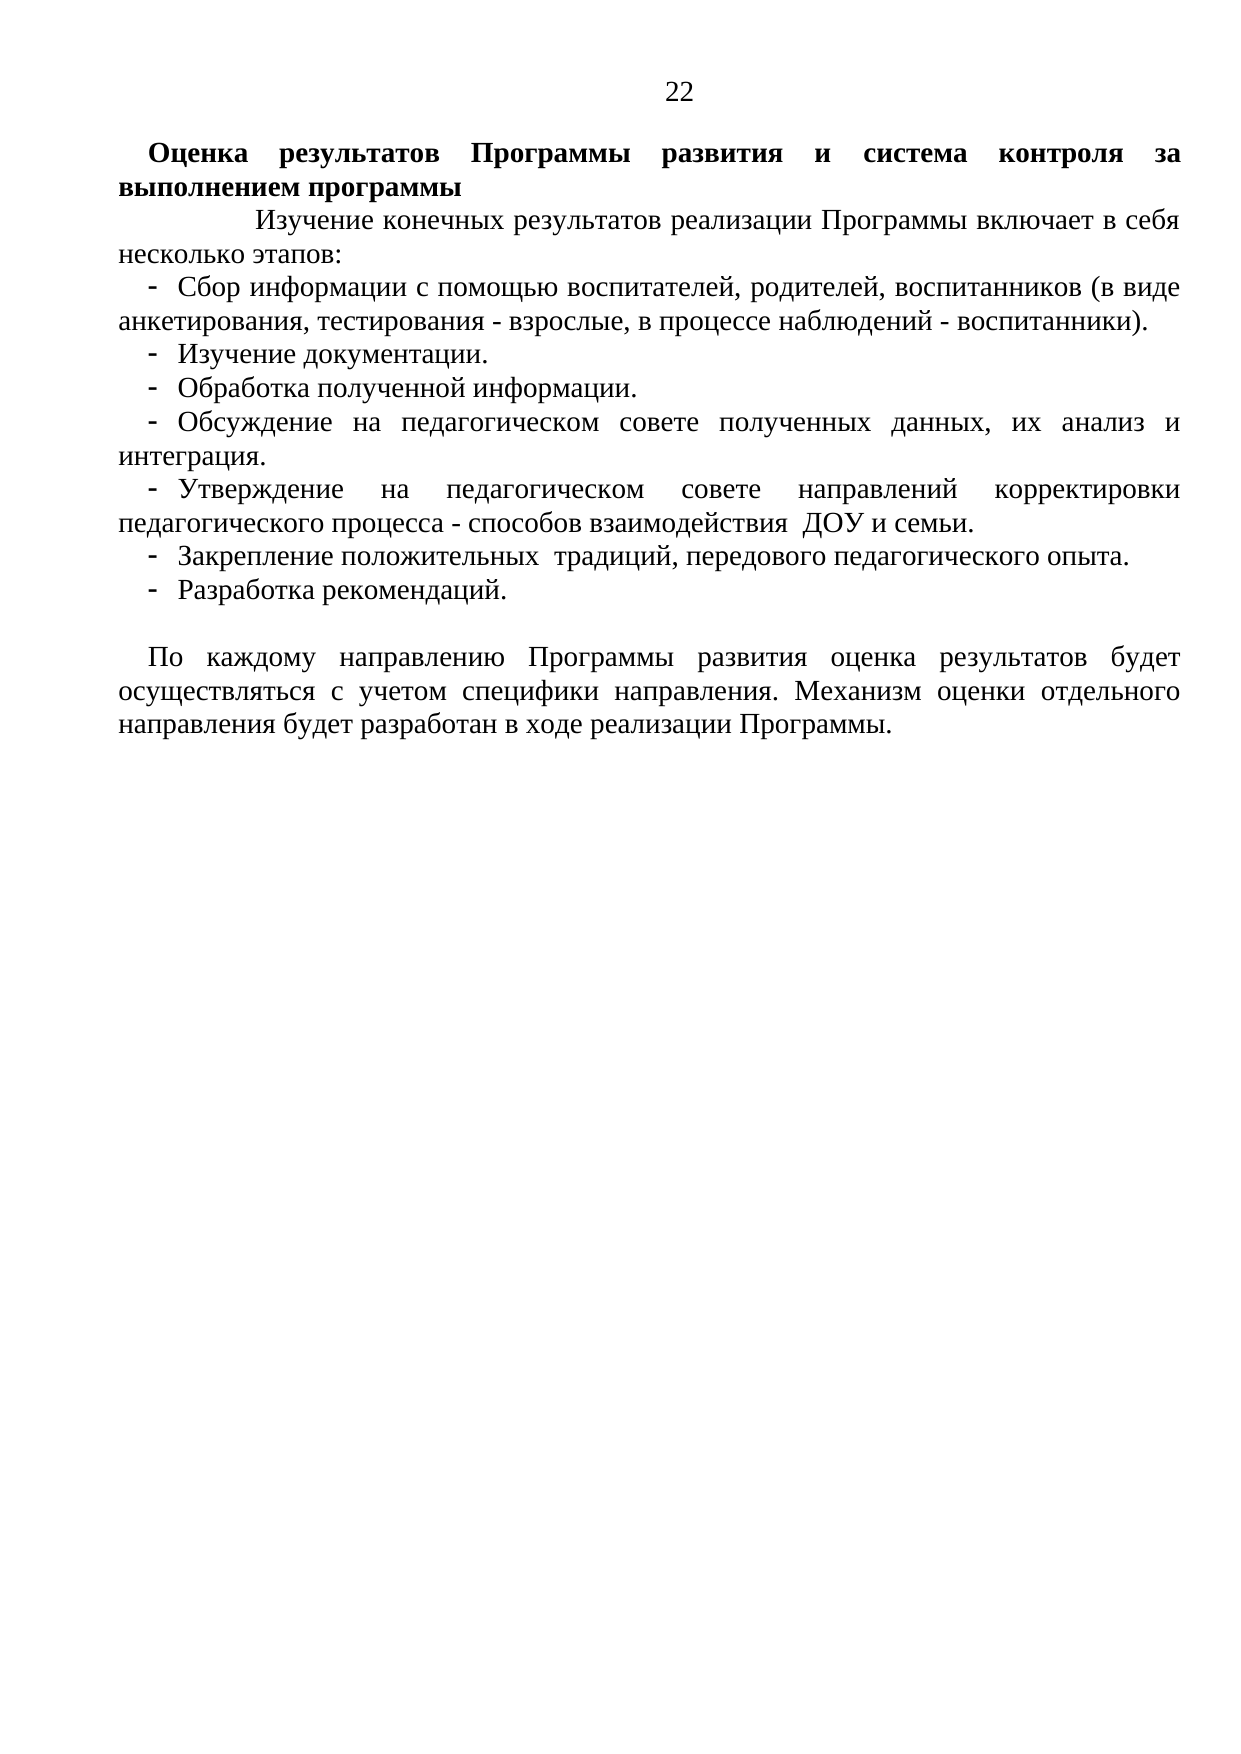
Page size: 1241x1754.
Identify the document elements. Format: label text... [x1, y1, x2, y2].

list Утверждение на педагогическом совете направлений корректировки педагогического процесса - способов взаимодействия ДОУ и семьи. [118, 471, 1181, 538]
text Изучение конечных результатов реализации Программы включает в себя несколько этапов: [118, 202, 1181, 269]
list Сбор информации с помощью воспитателей, родителей, воспитанников (в виде анкетирования, тестирования - взрослые, в процессе наблюдений - воспитанники). [118, 269, 1181, 337]
list Закрепление положительных традиций, передового педагогического опыта. [118, 538, 1181, 572]
text Оценка результатов Программы развития и система контроля за выполнением программы [118, 135, 1181, 202]
list Обработка полученной информации. [118, 370, 1181, 404]
list Разработка рекомендаций. [118, 572, 1181, 606]
list Обсуждение на педагогическом совете полученных данных, их анализ и интеграция. [118, 404, 1181, 471]
text По каждому направлению Программы развития оценка результатов будет осуществляться с учетом специфики направления. Механизм оценки отдельного направления будет разработан в ходе реализации Программы. [118, 639, 1181, 740]
list Изучение документации. [118, 337, 1181, 370]
